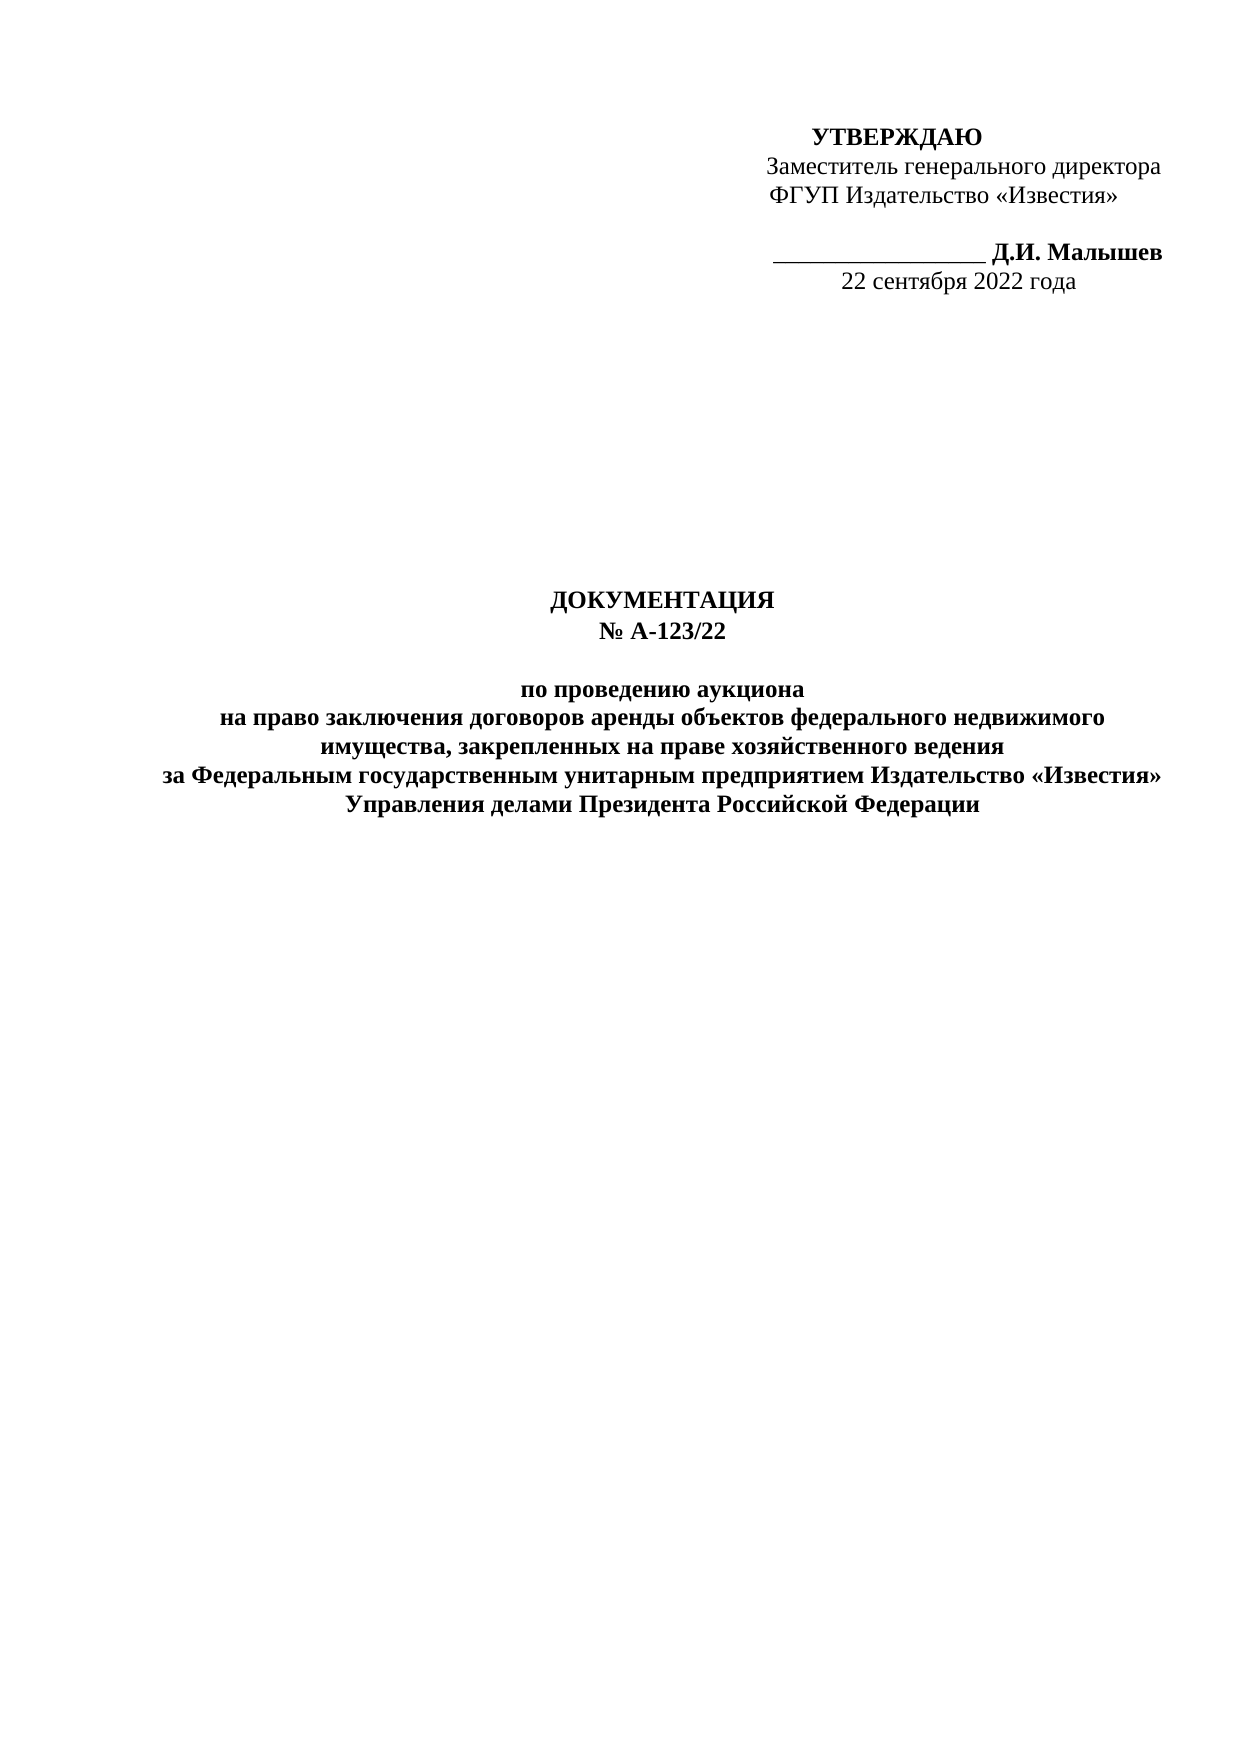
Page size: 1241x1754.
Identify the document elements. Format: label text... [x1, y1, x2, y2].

text УТВЕРЖДАЮ [631, 122, 1162, 151]
subtitle по проведению аукциона [162, 674, 1162, 702]
subtitle ДОКУМЕНТАЦИЯ [162, 582, 1162, 614]
subtitle № А-123/22 [162, 614, 1162, 645]
text 22 сентября 2022 года [631, 266, 1162, 295]
text Заместитель генерального директора [631, 151, 1162, 180]
subtitle за Федеральным государственным унитарным предприятием Издательство «Известия» [162, 760, 1162, 789]
subtitle на право заключения договоров аренды объектов федерального недвижимого имущества, закрепленных на праве хозяйственного ведения [162, 702, 1162, 760]
text _________________ Д.И. Малышев [631, 237, 1162, 266]
subtitle Управления делами Президента Российской Федерации [162, 789, 1162, 817]
text ФГУП Издательство «Известия» [631, 180, 1162, 209]
